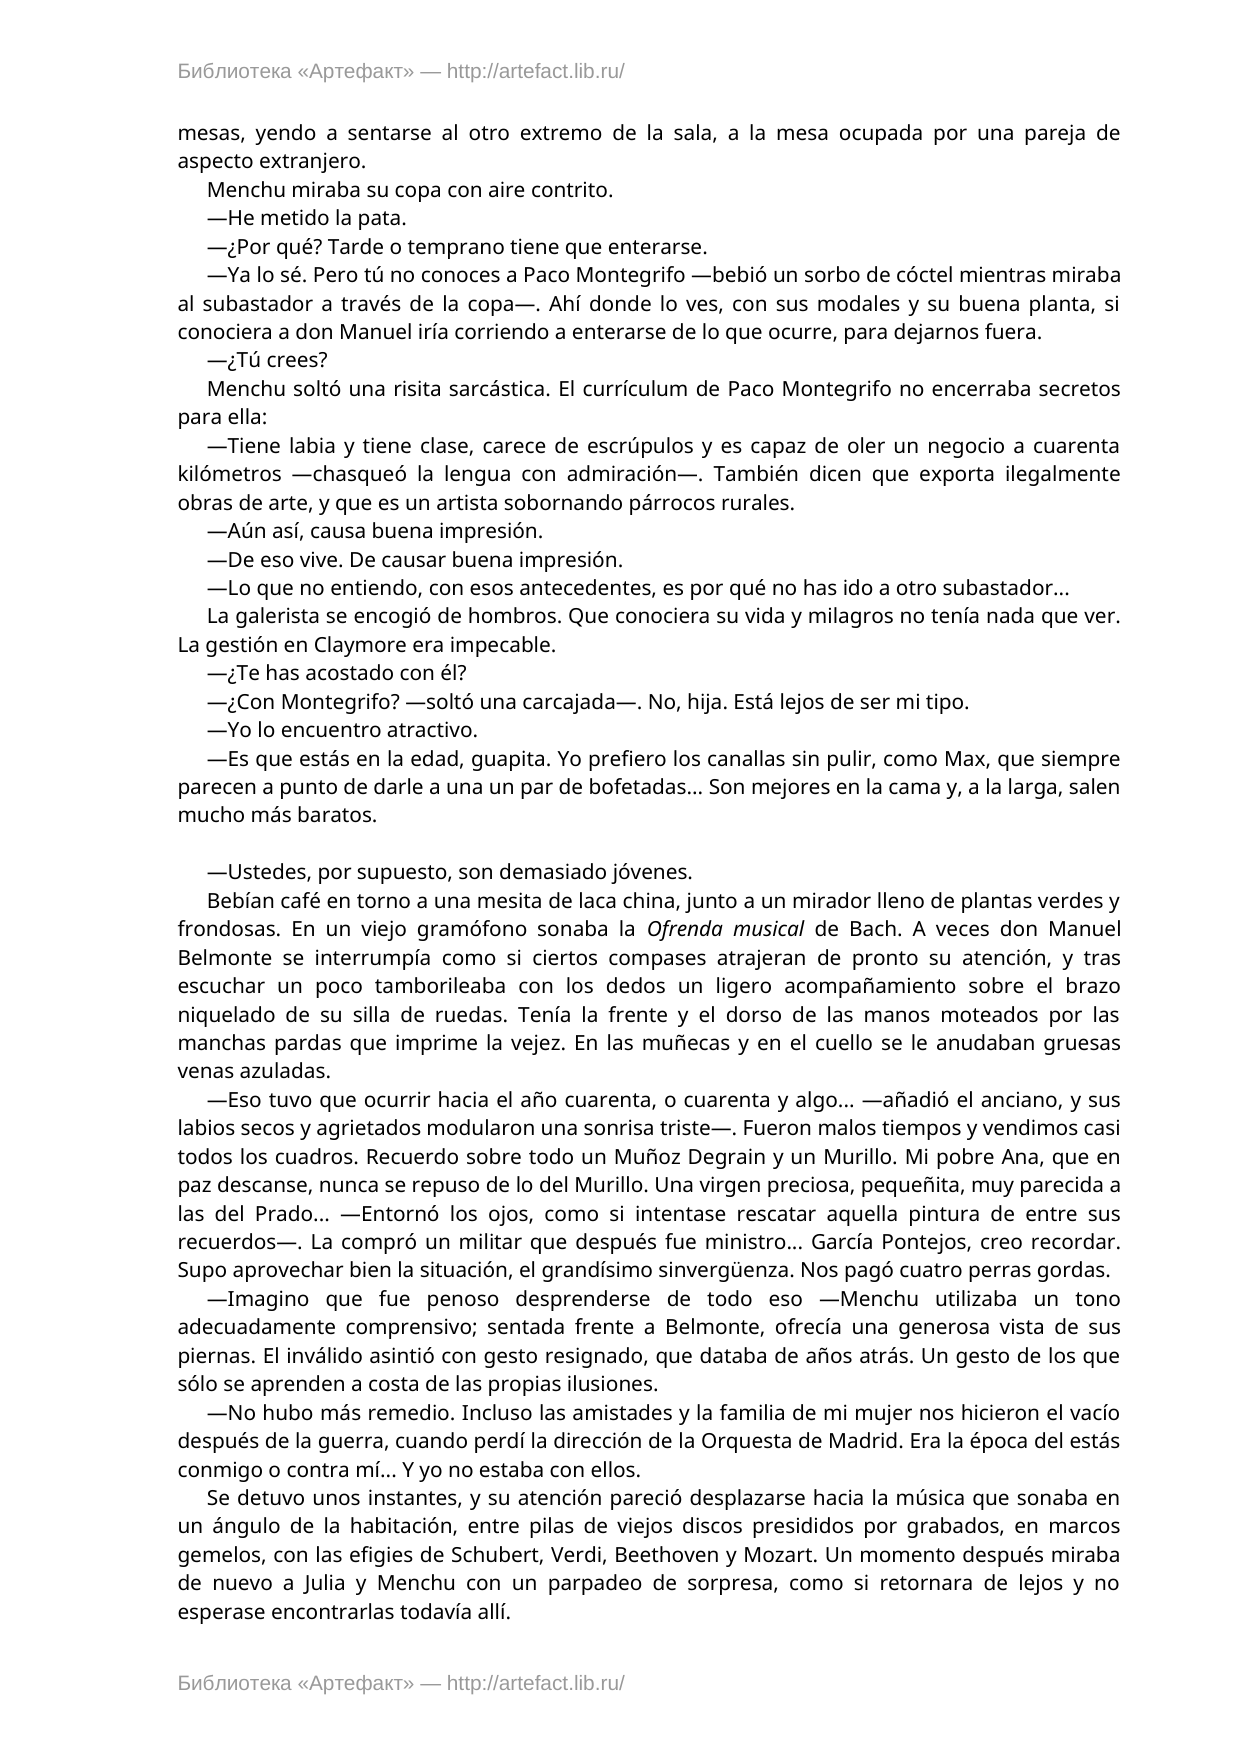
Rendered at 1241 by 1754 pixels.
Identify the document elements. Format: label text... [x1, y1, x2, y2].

text —Lo que no entiendo, con esos antecedentes, es por qué no has ido a otro subastador... [177, 573, 1122, 602]
text Bebían café en torno a una mesita de laca china, junto a un mirador lleno de plantas verdes y frondosas. En un viejo gramófono sonaba la Ofrenda musical de Bach. A veces don Manuel Belmonte se interrumpía como si ciertos compases atrajeran de pronto su atención, y tras escuchar un poco tamborileaba con los dedos un ligero acompañamiento sobre el brazo niquelado de su silla de ruedas. Tenía la frente y el dorso de las manos moteados por las manchas pardas que imprime la vejez. En las muñecas y en el cuello se le anudaban gruesas venas azuladas. [177, 886, 1122, 1085]
text —De eso vive. De causar buena impresión. [177, 545, 1122, 573]
text —¿Con Montegrifo? —soltó una carcajada—. No, hija. Está lejos de ser mi tipo. [177, 687, 1122, 715]
text —Es que estás en la edad, guapita. Yo prefiero los canallas sin pulir, como Max, que siempre parecen a punto de darle a una un par de bofetadas... Son mejores en la cama y, a la larga, salen mucho más baratos. [177, 744, 1122, 829]
text —No hubo más remedio. Incluso las amistades y la familia de mi mujer nos hicieron el vacío después de la guerra, cuando perdí la dirección de la Orquesta de Madrid. Era la época del estás conmigo o contra mí... Y yo no estaba con ellos. [177, 1398, 1122, 1483]
text —Yo lo encuentro atractivo. [177, 715, 1122, 744]
text —Ustedes, por supuesto, son demasiado jóvenes. [177, 857, 1122, 886]
text —Tiene labia y tiene clase, carece de escrúpulos y es capaz de oler un negocio a cuarenta kilómetros —chasqueó la lengua con admiración—. También dicen que exporta ilegalmente obras de arte, y que es un artista sobornando párrocos rurales. [177, 431, 1122, 516]
text Se detuvo unos instantes, y su atención pareció desplazarse hacia la música que sonaba en un ángulo de la habitación, entre pilas de viejos discos presididos por grabados, en marcos gemelos, con las efigies de Schubert, Verdi, Beethoven y Mozart. Un momento después miraba de nuevo a Julia y Menchu con un parpadeo de sorpresa, como si retornara de lejos y no esperase encontrarlas todavía allí. [177, 1483, 1122, 1625]
text Menchu soltó una risita sarcástica. El currículum de Paco Montegrifo no encerraba secretos para ella: [177, 374, 1122, 431]
text La galerista se encogió de hombros. Que conociera su vida y milagros no tenía nada que ver. La gestión en Claymore era impecable. [177, 602, 1122, 658]
text —He metido la pata. [177, 203, 1122, 232]
text Menchu miraba su copa con aire contrito. [177, 175, 1122, 203]
text —Eso tuvo que ocurrir hacia el año cuarenta, o cuarenta y algo... —añadió el anciano, y sus labios secos y agrietados modularon una sonrisa triste—. Fueron malos tiempos y vendimos casi todos los cuadros. Recuerdo sobre todo un Muñoz Degrain y un Murillo. Mi pobre Ana, que en paz descanse, nunca se repuso de lo del Murillo. Una virgen preciosa, pequeñita, muy parecida a las del Prado... —Entornó los ojos, como si intentase rescatar aquella pintura de entre sus recuerdos—. La compró un militar que después fue ministro... García Pontejos, creo recordar. Supo aprovechar bien la situación, el grandísimo sinvergüenza. Nos pagó cuatro perras gordas. [177, 1085, 1122, 1284]
text —¿Por qué? Tarde o temprano tiene que enterarse. [177, 232, 1122, 260]
text —¿Te has acostado con él? [177, 658, 1122, 687]
text —¿Tú crees? [177, 346, 1122, 374]
text —Ya lo sé. Pero tú no conoces a Paco Montegrifo —bebió un sorbo de cóctel mientras miraba al subastador a través de la copa—. Ahí donde lo ves, con sus modales y su buena planta, si conociera a don Manuel iría corriendo a enterarse de lo que ocurre, para dejarnos fuera. [177, 260, 1122, 346]
text —Aún así, causa buena impresión. [177, 516, 1122, 545]
text —Imagino que fue penoso desprenderse de todo eso —Menchu utilizaba un tono adecuadamente comprensivo; sentada frente a Belmonte, ofrecía una generosa vista de sus piernas. El inválido asintió con gesto resignado, que databa de años atrás. Un gesto de los que sólo se aprenden a costa de las propias ilusiones. [177, 1284, 1122, 1398]
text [177, 118, 1122, 175]
